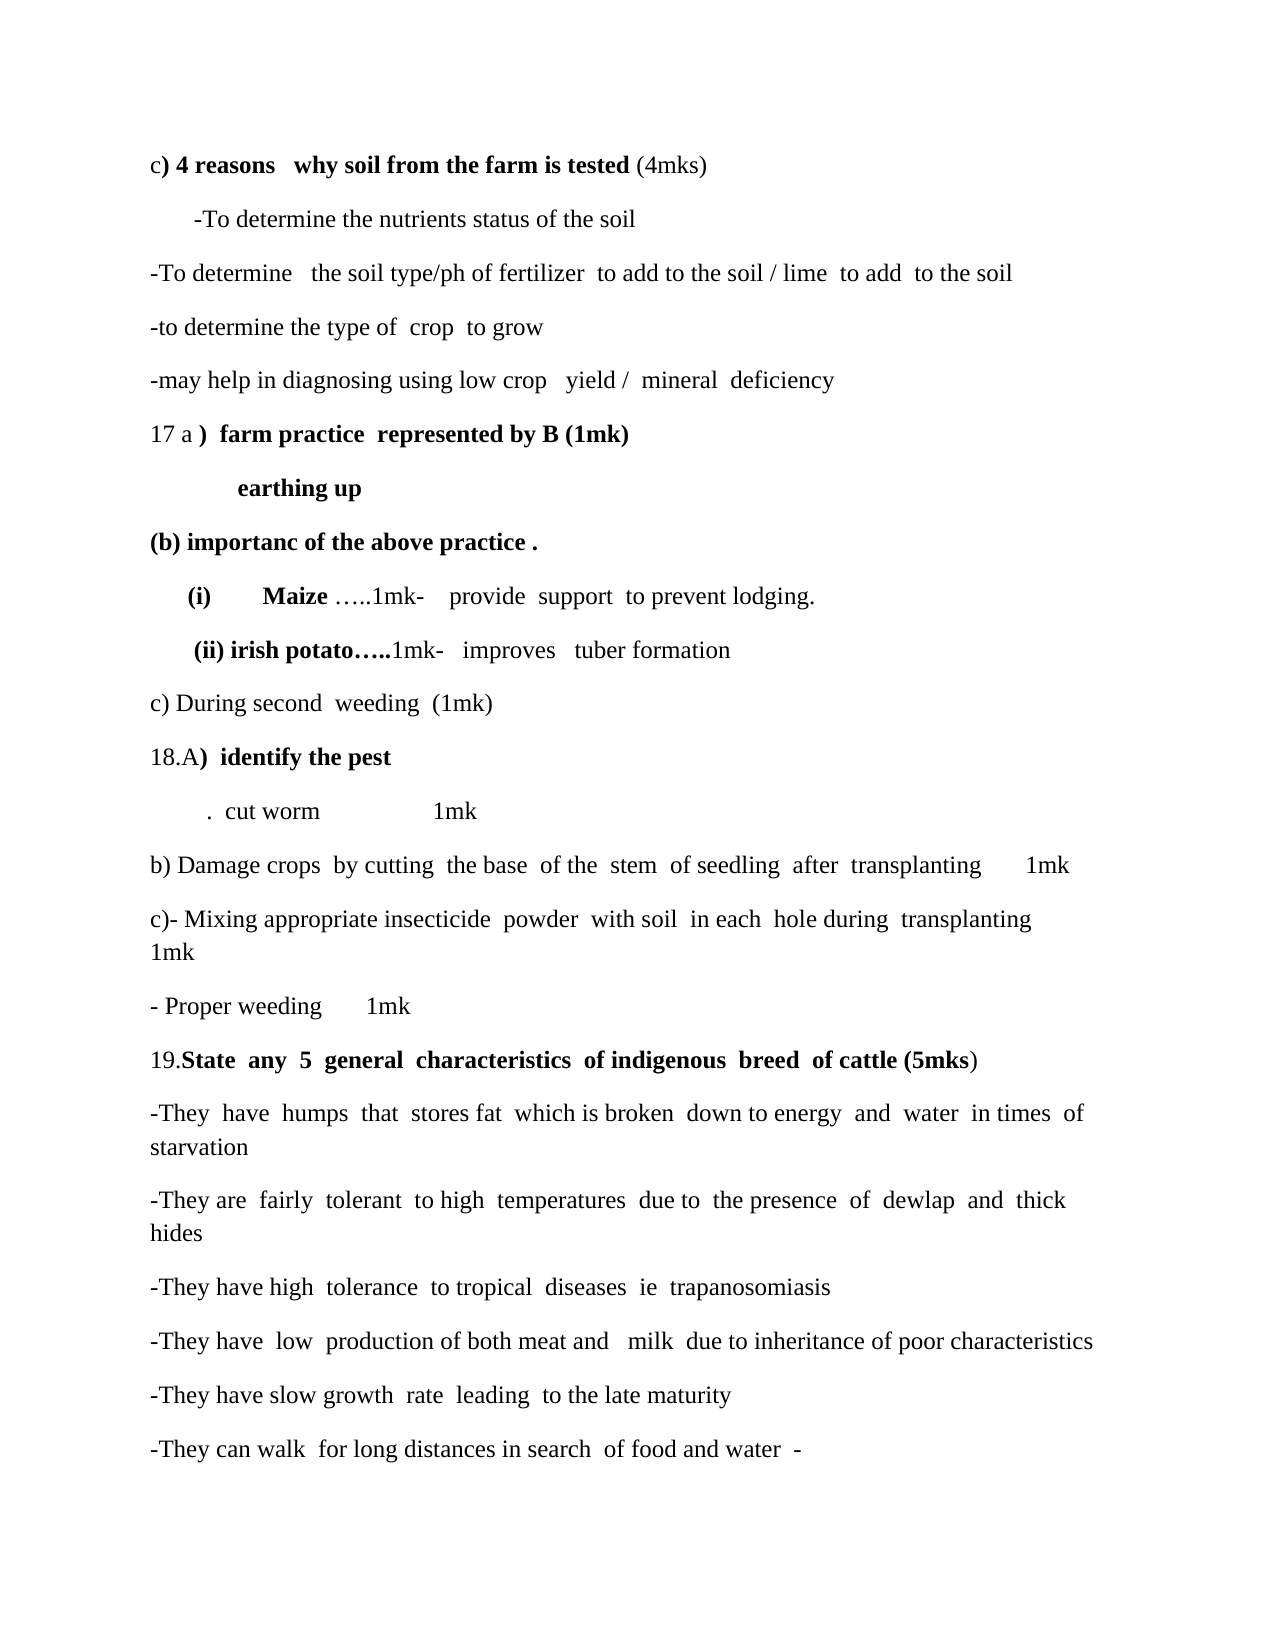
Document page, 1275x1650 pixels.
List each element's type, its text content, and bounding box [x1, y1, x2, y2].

text c) 4 reasons why soil from the farm is tested (4mks) [150, 150, 1125, 179]
text -They have low production of both meat and milk due to inheritance of poor characteristics [150, 1326, 1125, 1355]
text (b) importanc of the above practice . [150, 527, 1125, 556]
text -They have humps that stores fat which is broken down to energy and water in times of starvation [150, 1098, 1125, 1160]
text -They have high tolerance to tropical diseases ie trapanosomiasis [150, 1272, 1125, 1301]
text 19.State any 5 general characteristics of indigenous breed of cattle (5mks) [150, 1045, 1125, 1073]
text 17 a ) farm practice represented by B (1mk) [150, 419, 1125, 448]
text c) During second weeding (1mk) [150, 688, 1125, 717]
text b) Damage crops by cutting the base of the stem of seedling after transplanting 1mk [150, 850, 1125, 879]
text c)- Mixing appropriate insecticide powder with soil in each hole during transplanting 1mk [150, 904, 1125, 966]
text -They can walk for long distances in search of food and water - [150, 1434, 1125, 1463]
text -To determine the nutrients status of the soil [150, 204, 1125, 233]
text - Proper weeding 1mk [150, 991, 1125, 1019]
text . cut worm 1mk [150, 796, 1125, 825]
text 18.A) identify the pest [150, 742, 1125, 771]
text -may help in diagnosing using low crop yield / mineral deficiency [150, 365, 1125, 394]
text -They have slow growth rate leading to the late maturity [150, 1380, 1125, 1409]
text (ii) irish potato…..1mk- improves tuber formation [150, 635, 1125, 663]
text -To determine the soil type/ph of fertilizer to add to the soil / lime to add to the soil [150, 258, 1125, 286]
text earthing up [150, 473, 1125, 502]
text -They are fairly tolerant to high temperatures due to the presence of dewlap and thick hides [150, 1185, 1125, 1247]
list Maize …..1mk- provide support to prevent lodging. [187, 581, 1125, 609]
text -to determine the type of crop to grow [150, 312, 1125, 340]
